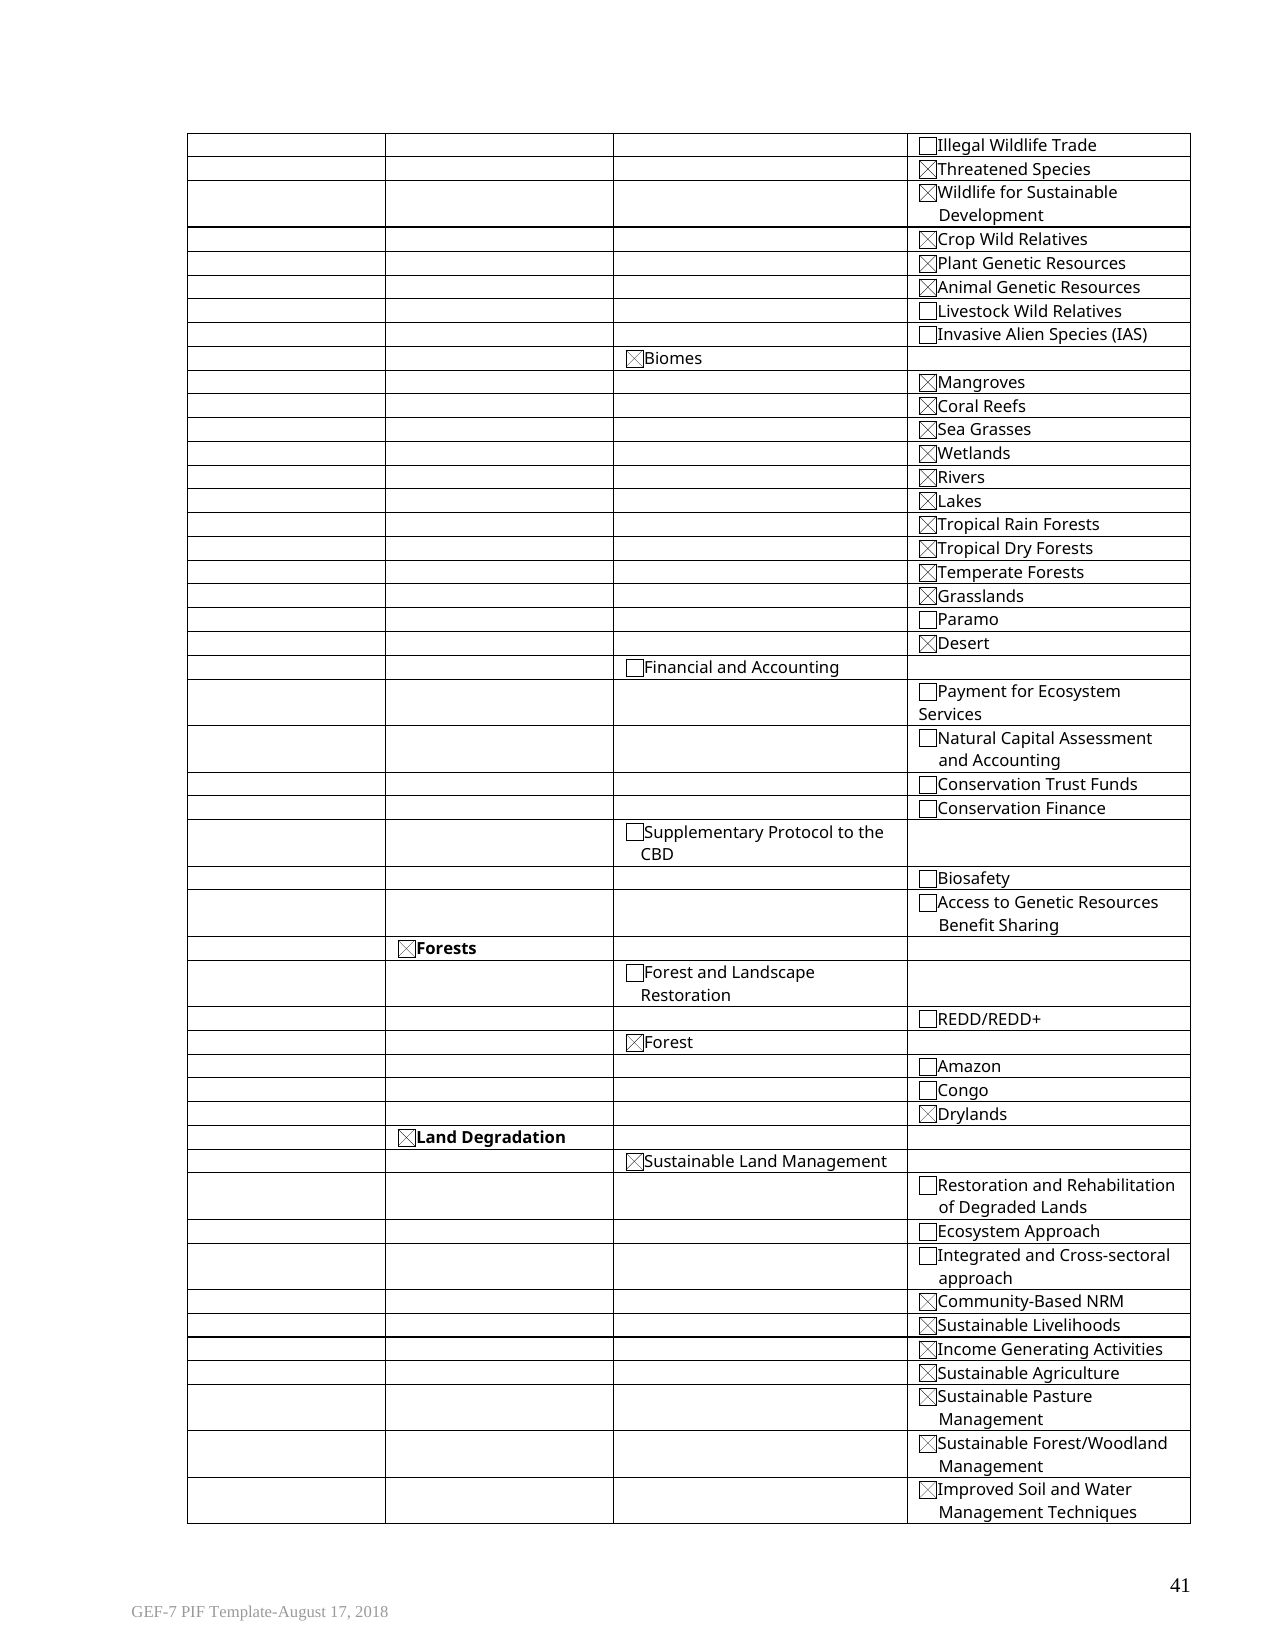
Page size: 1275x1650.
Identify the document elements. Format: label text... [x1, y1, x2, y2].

table_cell [386, 1055, 613, 1077]
table_cell [188, 961, 385, 1006]
table_cell [386, 773, 613, 795]
table_cell [614, 1102, 907, 1125]
table_cell Rivers [908, 466, 1190, 488]
table_cell Animal Genetic Resources [908, 276, 1190, 298]
table_cell Natural Capital Assessment and Accounting [908, 726, 1190, 772]
table_cell [386, 656, 613, 679]
table_cell [386, 1338, 613, 1360]
table_cell [188, 773, 385, 795]
table_cell [188, 134, 385, 156]
table_cell [386, 252, 613, 274]
table_cell [386, 726, 613, 772]
table_cell [908, 1031, 1190, 1053]
table_cell Forest and Landscape Restoration [614, 961, 907, 1006]
table_cell [386, 1150, 613, 1172]
table_cell [188, 347, 385, 369]
table_cell [188, 513, 385, 536]
table_cell [614, 134, 907, 156]
table_cell Community-Based NRM [908, 1290, 1190, 1313]
table_cell Financial and Accounting [614, 656, 907, 679]
table_cell Desert [908, 632, 1190, 654]
table_cell [614, 252, 907, 274]
table_cell [386, 466, 613, 488]
table_cell [614, 157, 907, 180]
table_cell [188, 1173, 385, 1219]
table_cell Paramo [908, 608, 1190, 631]
table_cell [188, 1385, 385, 1430]
table_cell [188, 796, 385, 819]
table_cell [614, 1361, 907, 1384]
table_cell [614, 1478, 907, 1523]
table_cell [614, 561, 907, 583]
table_cell [386, 489, 613, 512]
table_cell Sustainable Forest/Woodland Management [908, 1431, 1190, 1477]
table_cell Biomes [614, 347, 907, 369]
table_cell Sustainable Agriculture [908, 1361, 1190, 1384]
table_cell Sustainable Land Management [614, 1150, 907, 1172]
table_cell [188, 157, 385, 180]
table_cell [386, 680, 613, 725]
table_cell [614, 1244, 907, 1289]
table_cell [188, 1126, 385, 1148]
table_cell [614, 937, 907, 959]
table_cell Supplementary Protocol to the CBD [614, 820, 907, 866]
table_cell [386, 1385, 613, 1430]
table_cell [188, 252, 385, 274]
table_cell [386, 1314, 613, 1336]
table_cell [188, 820, 385, 866]
table_cell [188, 1007, 385, 1030]
table_cell [188, 608, 385, 631]
table_cell [188, 537, 385, 559]
table_cell Biosafety [908, 867, 1190, 889]
table_cell [386, 608, 613, 631]
table_cell Forests [386, 937, 613, 959]
table_cell [908, 347, 1190, 369]
table_cell Forest [614, 1031, 907, 1053]
table_cell [188, 371, 385, 393]
table_cell [386, 1007, 613, 1030]
table_cell [188, 1150, 385, 1172]
table_cell Threatened Species [908, 157, 1190, 180]
table_cell Restoration and Rehabilitation of Degraded Lands [908, 1173, 1190, 1219]
table_cell Plant Genetic Resources [908, 252, 1190, 274]
table_cell [614, 1314, 907, 1336]
table_cell Improved Soil and Water Management Techniques [908, 1478, 1190, 1523]
table_cell [614, 1220, 907, 1242]
table_cell [614, 513, 907, 536]
table_cell [188, 656, 385, 679]
table_cell [188, 726, 385, 772]
table_cell [908, 820, 1190, 866]
table_cell [188, 867, 385, 889]
table_cell [188, 394, 385, 417]
table_cell [386, 513, 613, 536]
table_cell [386, 820, 613, 866]
table_cell [614, 442, 907, 464]
table_cell [188, 442, 385, 464]
table_cell [614, 371, 907, 393]
table_cell [188, 1055, 385, 1077]
table_cell [614, 323, 907, 346]
table_cell [188, 632, 385, 654]
table_cell Wetlands [908, 442, 1190, 464]
table_cell [188, 181, 385, 226]
table_cell [908, 656, 1190, 679]
table_cell Illegal Wildlife Trade [908, 134, 1190, 156]
table_cell [188, 890, 385, 936]
table_cell [386, 537, 613, 559]
table_cell [188, 1431, 385, 1477]
table_cell Amazon [908, 1055, 1190, 1077]
table_cell [614, 890, 907, 936]
table_cell [614, 867, 907, 889]
table_cell [386, 228, 613, 251]
table_cell Drylands [908, 1102, 1190, 1125]
table_cell [614, 1007, 907, 1030]
table_cell [188, 1314, 385, 1336]
table_cell [386, 371, 613, 393]
table_cell [614, 796, 907, 819]
table_cell [386, 442, 613, 464]
table_cell [614, 584, 907, 607]
table_cell Income Generating Activities [908, 1338, 1190, 1360]
table_cell Payment for Ecosystem Services [908, 680, 1190, 725]
table_cell Land Degradation [386, 1126, 613, 1148]
table_cell [614, 680, 907, 725]
table_cell [386, 323, 613, 346]
table_cell [614, 1055, 907, 1077]
table_cell [614, 1290, 907, 1313]
table_cell REDD/REDD+ [908, 1007, 1190, 1030]
table_cell [386, 632, 613, 654]
table_cell [614, 466, 907, 488]
table_cell [386, 890, 613, 936]
table_cell [614, 276, 907, 298]
table_cell [614, 537, 907, 559]
table_cell [614, 608, 907, 631]
table_cell [614, 181, 907, 226]
table_cell Coral Reefs [908, 394, 1190, 417]
table_cell [188, 1244, 385, 1289]
table_cell [386, 276, 613, 298]
table_cell [188, 1361, 385, 1384]
table_cell [188, 299, 385, 322]
table_cell Congo [908, 1078, 1190, 1101]
table_cell [386, 584, 613, 607]
table_cell [386, 961, 613, 1006]
table_cell [188, 466, 385, 488]
table_cell [614, 1078, 907, 1101]
table_cell Crop Wild Relatives [908, 228, 1190, 251]
table_cell Sustainable Pasture Management [908, 1385, 1190, 1430]
table_cell [614, 1126, 907, 1148]
table_cell [386, 1244, 613, 1289]
table_cell [188, 1478, 385, 1523]
table_cell [188, 1031, 385, 1053]
table_cell Sea Grasses [908, 418, 1190, 441]
table_cell [386, 1361, 613, 1384]
table_cell Sustainable Livelihoods [908, 1314, 1190, 1336]
table_cell Livestock Wild Relatives [908, 299, 1190, 322]
table_cell Conservation Finance [908, 796, 1190, 819]
table_cell [386, 561, 613, 583]
table_cell [188, 937, 385, 959]
table_cell [188, 680, 385, 725]
table_cell Temperate Forests [908, 561, 1190, 583]
table_cell [908, 1126, 1190, 1148]
table_cell [614, 1431, 907, 1477]
table_cell [614, 1338, 907, 1360]
table_cell [386, 1173, 613, 1219]
table_cell [188, 276, 385, 298]
table_cell [386, 1431, 613, 1477]
table_cell [386, 796, 613, 819]
table_cell [386, 867, 613, 889]
table_cell [614, 228, 907, 251]
table_cell [614, 726, 907, 772]
table_cell [908, 1150, 1190, 1172]
table_cell [188, 228, 385, 251]
table_cell [386, 418, 613, 441]
table_cell [614, 773, 907, 795]
table_cell [188, 561, 385, 583]
table_cell Grasslands [908, 584, 1190, 607]
table_cell [908, 937, 1190, 959]
table_cell Integrated and Cross-sectoral approach [908, 1244, 1190, 1289]
table_cell [188, 323, 385, 346]
table_cell [908, 961, 1190, 1006]
table_cell [188, 1220, 385, 1242]
table_cell [386, 1102, 613, 1125]
table_cell [188, 1078, 385, 1101]
table_cell [386, 134, 613, 156]
table_cell Mangroves [908, 371, 1190, 393]
table_cell [188, 418, 385, 441]
table_cell [386, 1031, 613, 1053]
table_cell [386, 1220, 613, 1242]
table_cell [188, 1290, 385, 1313]
table_cell [614, 1173, 907, 1219]
table_cell [614, 489, 907, 512]
table_cell [614, 299, 907, 322]
table_cell [614, 394, 907, 417]
table_cell Lakes [908, 489, 1190, 512]
table_cell [614, 632, 907, 654]
table_cell Tropical Dry Forests [908, 537, 1190, 559]
table_cell Tropical Rain Forests [908, 513, 1190, 536]
table_cell [614, 1385, 907, 1430]
table_cell Ecosystem Approach [908, 1220, 1190, 1242]
table_cell [386, 1078, 613, 1101]
table_cell [386, 157, 613, 180]
table_cell [188, 584, 385, 607]
table_cell [386, 394, 613, 417]
table_cell Conservation Trust Funds [908, 773, 1190, 795]
table_cell [188, 489, 385, 512]
table_cell Invasive Alien Species (IAS) [908, 323, 1190, 346]
table_cell Wildlife for Sustainable Development [908, 181, 1190, 226]
table_cell [188, 1102, 385, 1125]
table_cell [386, 1290, 613, 1313]
table_cell [386, 1478, 613, 1523]
table_cell [386, 299, 613, 322]
table_cell [188, 1338, 385, 1360]
table_cell [614, 418, 907, 441]
table_cell Access to Genetic Resources Benefit Sharing [908, 890, 1190, 936]
table_cell [386, 181, 613, 226]
table_cell [386, 347, 613, 369]
